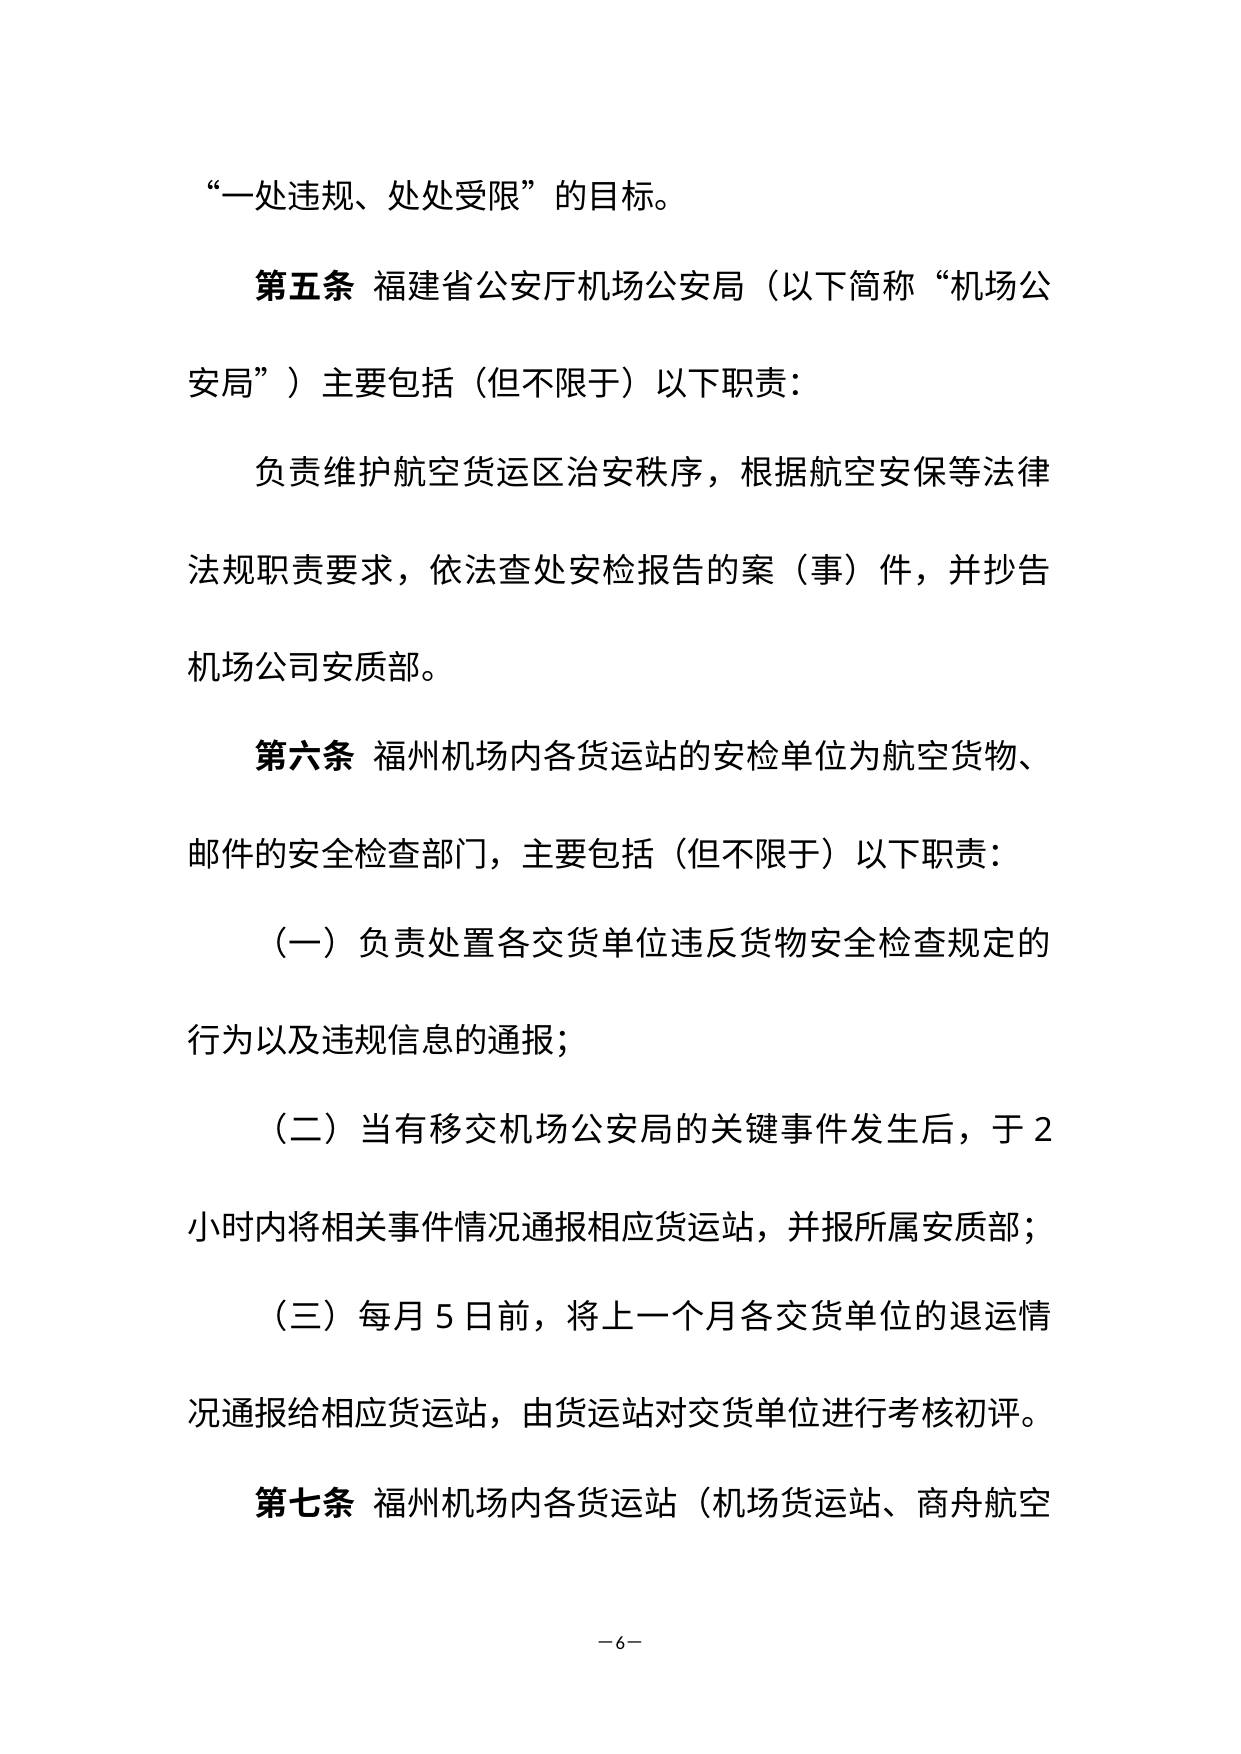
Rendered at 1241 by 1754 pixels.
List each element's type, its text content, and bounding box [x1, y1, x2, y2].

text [187, 1468, 1053, 1533]
text （二）当有移交机场公安局的关键事件发生后，于2小时内将相关事件情况通报相应货运站，并报所属安质部； [187, 1095, 1053, 1257]
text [187, 162, 1053, 227]
text 第五条 福建省公安厅机场公安局（以下简称“机场公安局”）主要包括（但不限于）以下职责： [187, 251, 1053, 413]
text 负责维护航空货运区治安秩序，根据航空安保等法律法规职责要求，依法查处安检报告的案（事）件，并抄告机场公司安质部。 [187, 438, 1053, 698]
text （一）负责处置各交货单位违反货物安全检查规定的行为以及违规信息的通报； [187, 908, 1053, 1071]
text 第六条 福州机场内各货运站的安检单位为航空货物、邮件的安全检查部门，主要包括（但不限于）以下职责： [187, 722, 1053, 884]
text （三）每月5日前，将上一个月各交货单位的退运情况通报给相应货运站，由货运站对交货单位进行考核初评。 [187, 1281, 1053, 1444]
